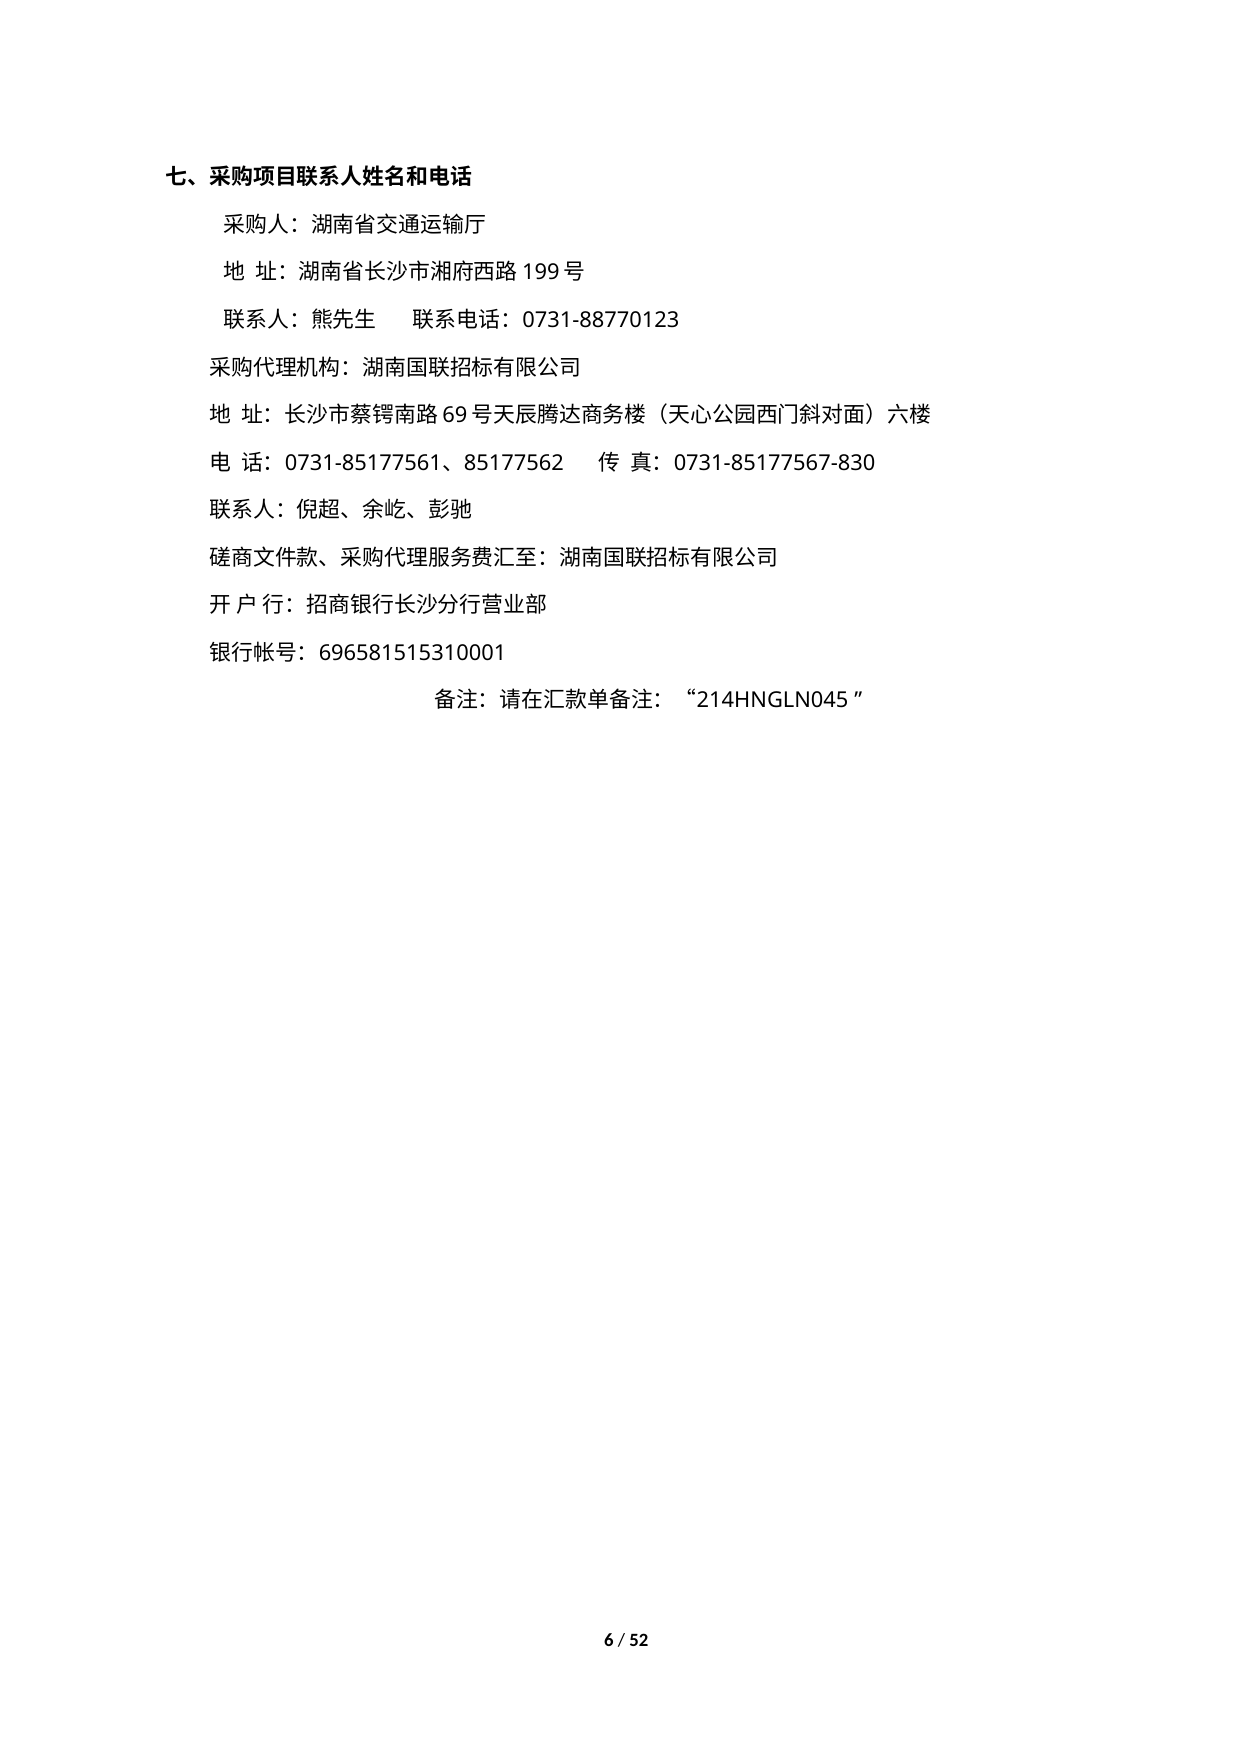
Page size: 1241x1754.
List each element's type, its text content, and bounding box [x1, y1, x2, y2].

text 七、采购项目联系人姓名和电话 [165, 159, 1087, 191]
text 银行帐号：696581515310001 [165, 635, 1087, 667]
text 电 话：0731-85177561、85177562 传 真：0731-85177567-830 [165, 445, 1087, 476]
text 联系人：熊先生 联系电话：0731-88770123 [165, 302, 1087, 334]
text 备注：请在汇款单备注：“214HNGLN045 ”第二章 磋商须知 [165, 682, 1087, 714]
text 采购代理机构：湖南国联招标有限公司 [165, 349, 1087, 381]
text 磋商文件款、采购代理服务费汇至：湖南国联招标有限公司 [165, 540, 1087, 571]
text 联系人：倪超、余屹、彭驰 [165, 492, 1087, 524]
text 地 址：长沙市蔡锷南路69号天辰腾达商务楼（天心公园西门斜对面）六楼 [165, 397, 1087, 429]
text 采购人：湖南省交通运输厅 [165, 207, 1087, 238]
text 地 址：湖南省长沙市湘府西路199号 [165, 254, 1087, 286]
text 开 户 行：招商银行长沙分行营业部 [165, 587, 1087, 619]
